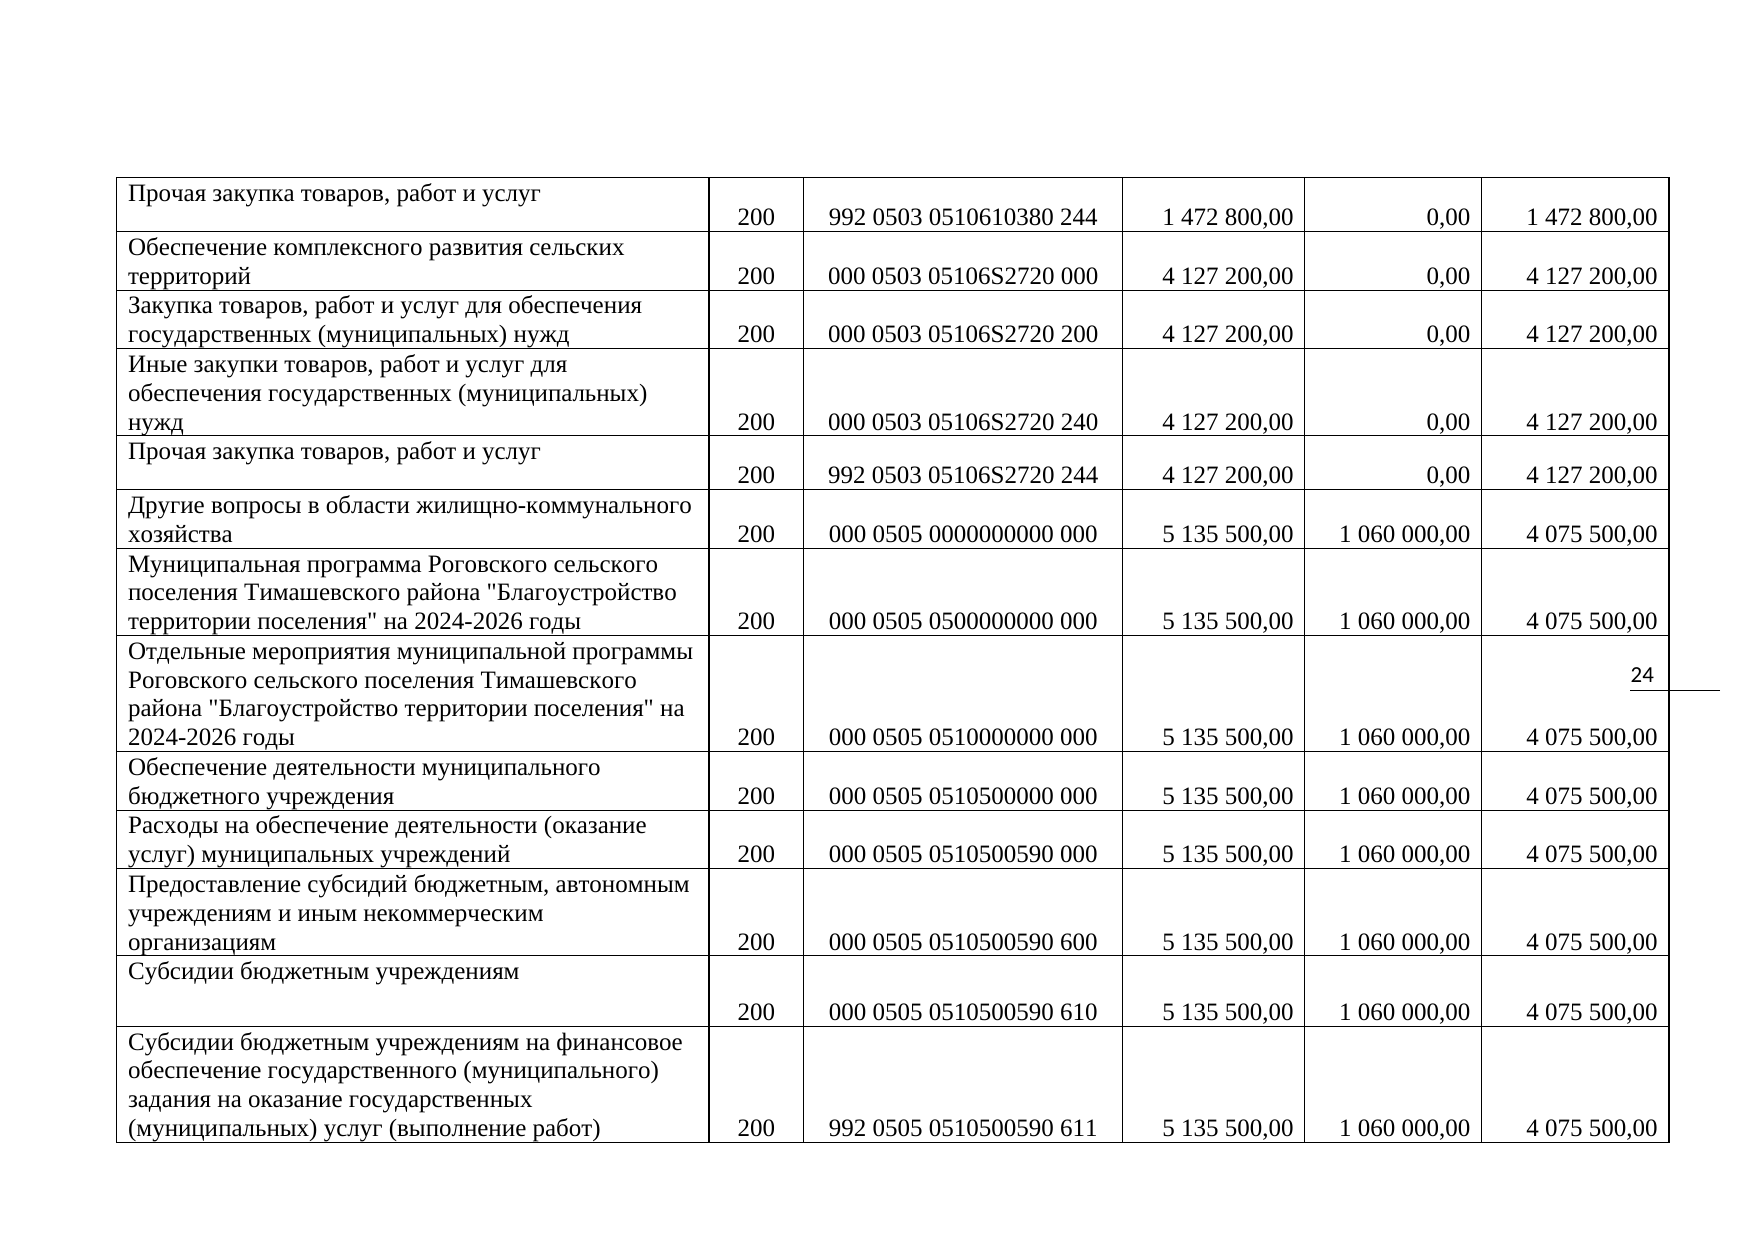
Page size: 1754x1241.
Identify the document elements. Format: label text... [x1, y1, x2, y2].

table_cell 4 127 200,00 [1482, 436, 1668, 489]
table_cell 4 127 200,00 [1123, 232, 1304, 289]
table_cell 000 0503 05106S2720 000 [804, 232, 1122, 289]
table_cell 200 [710, 752, 803, 809]
table_cell Прочая закупка товаров, работ и услуг [117, 178, 708, 231]
table_cell 200 [710, 490, 803, 548]
table_cell Иные закупки товаров, работ и услуг для обеспечения государственных (муниципальных) нужд [117, 349, 708, 435]
table_cell Закупка товаров, работ и услуг для обеспечения государственных (муниципальных) нужд [117, 291, 708, 348]
table_cell 0,00 [1305, 349, 1481, 435]
table_cell 992 0503 05106S2720 244 [804, 436, 1122, 489]
table_cell 1 472 800,00 [1482, 178, 1668, 231]
table_cell Обеспечение деятельности муниципального бюджетного учреждения [117, 752, 708, 809]
table_cell 4 127 200,00 [1482, 349, 1668, 435]
table_cell 4 075 500,00 [1482, 869, 1668, 955]
table_cell 4 127 200,00 [1482, 232, 1668, 289]
table_cell 5 135 500,00 [1123, 490, 1304, 548]
table_cell Прочая закупка товаров, работ и услуг [117, 436, 708, 489]
table_cell 5 135 500,00 [1123, 956, 1304, 1026]
table_cell 0,00 [1305, 291, 1481, 348]
table_cell 000 0505 0500000000 000 [804, 549, 1122, 635]
table_cell 4 075 500,00 [1482, 956, 1668, 1026]
table_cell 1 060 000,00 [1305, 549, 1481, 635]
table_cell Расходы на обеспечение деятельности (оказание услуг) муниципальных учреждений [117, 811, 708, 868]
table_cell 1 060 000,00 [1305, 869, 1481, 955]
table_cell 200 [710, 956, 803, 1026]
table_cell Предоставление субсидий бюджетным, автономным учреждениям и иным некоммерческим организациям [117, 869, 708, 955]
table_cell 1 060 000,00 [1305, 752, 1481, 809]
table_cell 4 075 500,00 [1482, 752, 1668, 809]
table_cell Обеспечение комплексного развития сельских территорий [117, 232, 708, 289]
table_cell 1 060 000,00 [1305, 811, 1481, 868]
table_cell 000 0505 0510500590 610 [804, 956, 1122, 1026]
table_cell 000 0505 0000000000 000 [804, 490, 1122, 548]
table_cell 000 0505 0510500000 000 [804, 752, 1122, 809]
table_cell 4 075 500,00 [1482, 811, 1668, 868]
table_cell Другие вопросы в области жилищно-коммунального хозяйства [117, 490, 708, 548]
table_cell 5 135 500,00 [1123, 869, 1304, 955]
table_cell 0,00 [1305, 232, 1481, 289]
table_cell 200 [710, 1027, 803, 1142]
table_cell 5 135 500,00 [1123, 636, 1304, 751]
table_cell 5 135 500,00 [1123, 1027, 1304, 1142]
table_cell 000 0505 0510000000 000 [804, 636, 1122, 751]
table_cell Субсидии бюджетным учреждениям на финансовое обеспечение государственного (муниципального) задания на оказание государственных (муниципальных) услуг (выполнение работ) [117, 1027, 708, 1142]
table_cell 4 075 500,00 [1482, 490, 1668, 548]
table_cell 200 [710, 869, 803, 955]
table_cell 200 [710, 178, 803, 231]
table_cell 1 060 000,00 [1305, 490, 1481, 548]
table_cell 200 [710, 349, 803, 435]
table_cell Отдельные мероприятия муниципальной программы Роговского сельского поселения Тимашевского района "Благоустройство территории поселения" на 2024-2026 годы [117, 636, 708, 751]
table_cell 200 [710, 232, 803, 289]
table_cell 4 127 200,00 [1123, 436, 1304, 489]
table_cell 5 135 500,00 [1123, 811, 1304, 868]
table_cell 992 0505 0510500590 611 [804, 1027, 1122, 1142]
table_cell Субсидии бюджетным учреждениям [117, 956, 708, 1026]
table_cell 200 [710, 549, 803, 635]
table_cell 5 135 500,00 [1123, 549, 1304, 635]
table_cell 200 [710, 636, 803, 751]
table_cell 1 060 000,00 [1305, 636, 1481, 751]
table_cell 992 0503 0510610380 244 [804, 178, 1122, 231]
table_cell 000 0503 05106S2720 200 [804, 291, 1122, 348]
table_cell 1 060 000,00 [1305, 956, 1481, 1026]
table_cell 0,00 [1305, 436, 1481, 489]
table_cell 4 127 200,00 [1123, 349, 1304, 435]
table_cell 000 0505 0510500590 000 [804, 811, 1122, 868]
table_cell 200 [710, 811, 803, 868]
table_cell 4 075 500,00 [1482, 549, 1668, 635]
table_cell 200 [710, 436, 803, 489]
table_cell 1 060 000,00 [1305, 1027, 1481, 1142]
table_cell Муниципальная программа Роговского сельского поселения Тимашевского района "Благоустройство территории поселения" на 2024-2026 годы [117, 549, 708, 635]
table_cell 000 0505 0510500590 600 [804, 869, 1122, 955]
table_cell 0,00 [1305, 178, 1481, 231]
table_cell 200 [710, 291, 803, 348]
table_cell 4 075 500,00 [1482, 1027, 1668, 1142]
table_cell 5 135 500,00 [1123, 752, 1304, 809]
table_cell 4 127 200,00 [1482, 291, 1668, 348]
table_cell 1 472 800,00 [1123, 178, 1304, 231]
table_cell 4 075 500,00 [1482, 636, 1668, 751]
table_cell 4 127 200,00 [1123, 291, 1304, 348]
table_cell 000 0503 05106S2720 240 [804, 349, 1122, 435]
